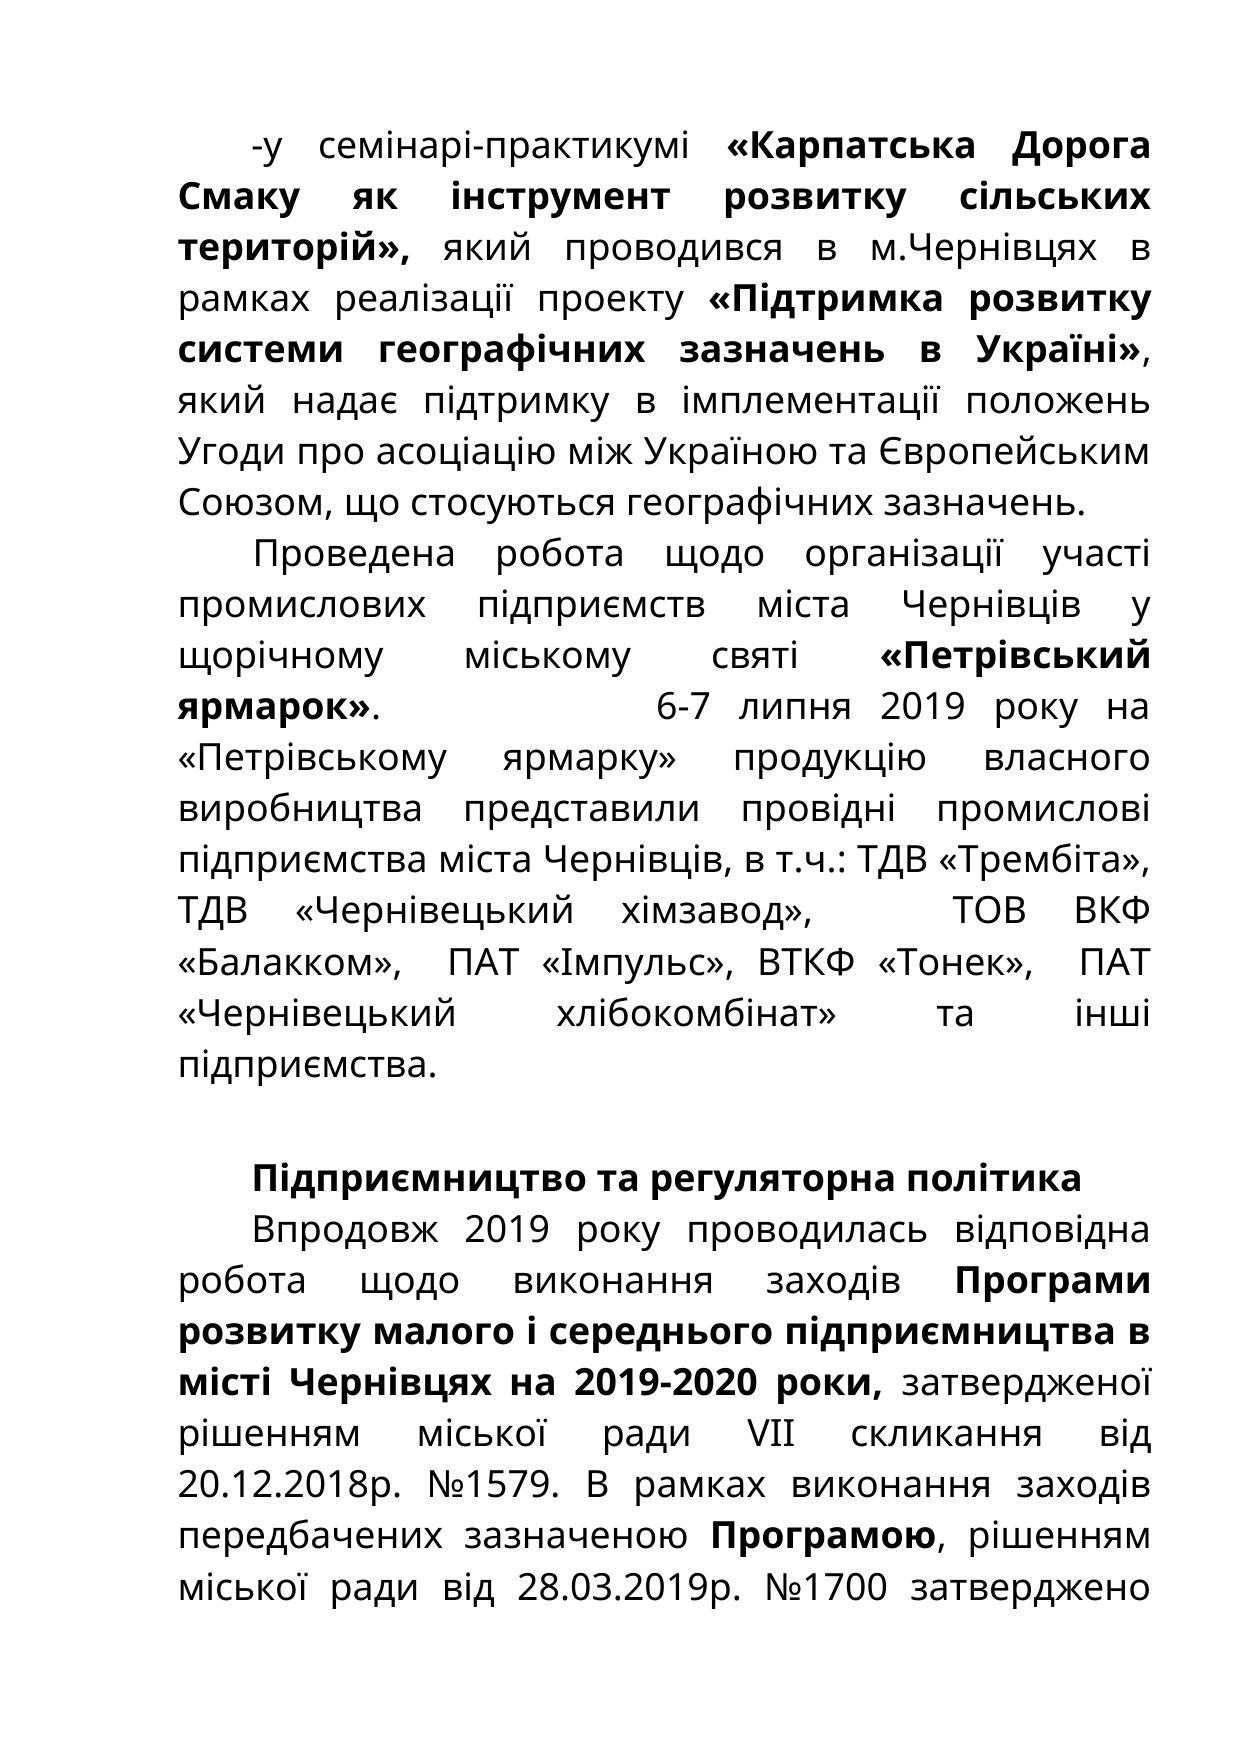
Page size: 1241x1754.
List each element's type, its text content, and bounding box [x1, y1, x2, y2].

text Проведена робота щодо організації участі промислових підприємств міста Чернівців у щорічному міському святі «Петрівський ярмарок». 6-7 липня 2019 року на «Петрівському ярмарку» продукцію власного виробництва представили провідні промислові підприємства міста Чернівців, в т.ч.: ТДВ «Трембіта», ТДВ «Чернівецький хімзавод», ТОВ ВКФ «Балакком», ПАТ «Імпульс», ВТКФ «Тонек», ПАТ «Чернівецький хлібокомбінат» та інші підприємства. [177, 526, 1152, 1088]
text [177, 1202, 1152, 1611]
text -у семінарі-практикумі «Карпатська Дорога Смаку як інструмент розвитку сільських територій», який проводився в м.Чернівцях в рамках реалізації проекту «Підтримка розвитку системи географічних зазначень в Україні», який надає підтримку в імплементації положень Угоди про асоціацію між Україною та Європейським Союзом, що стосуються географічних зазначень. [177, 118, 1152, 526]
text Підприємництво та регуляторна політика [177, 1151, 1152, 1202]
